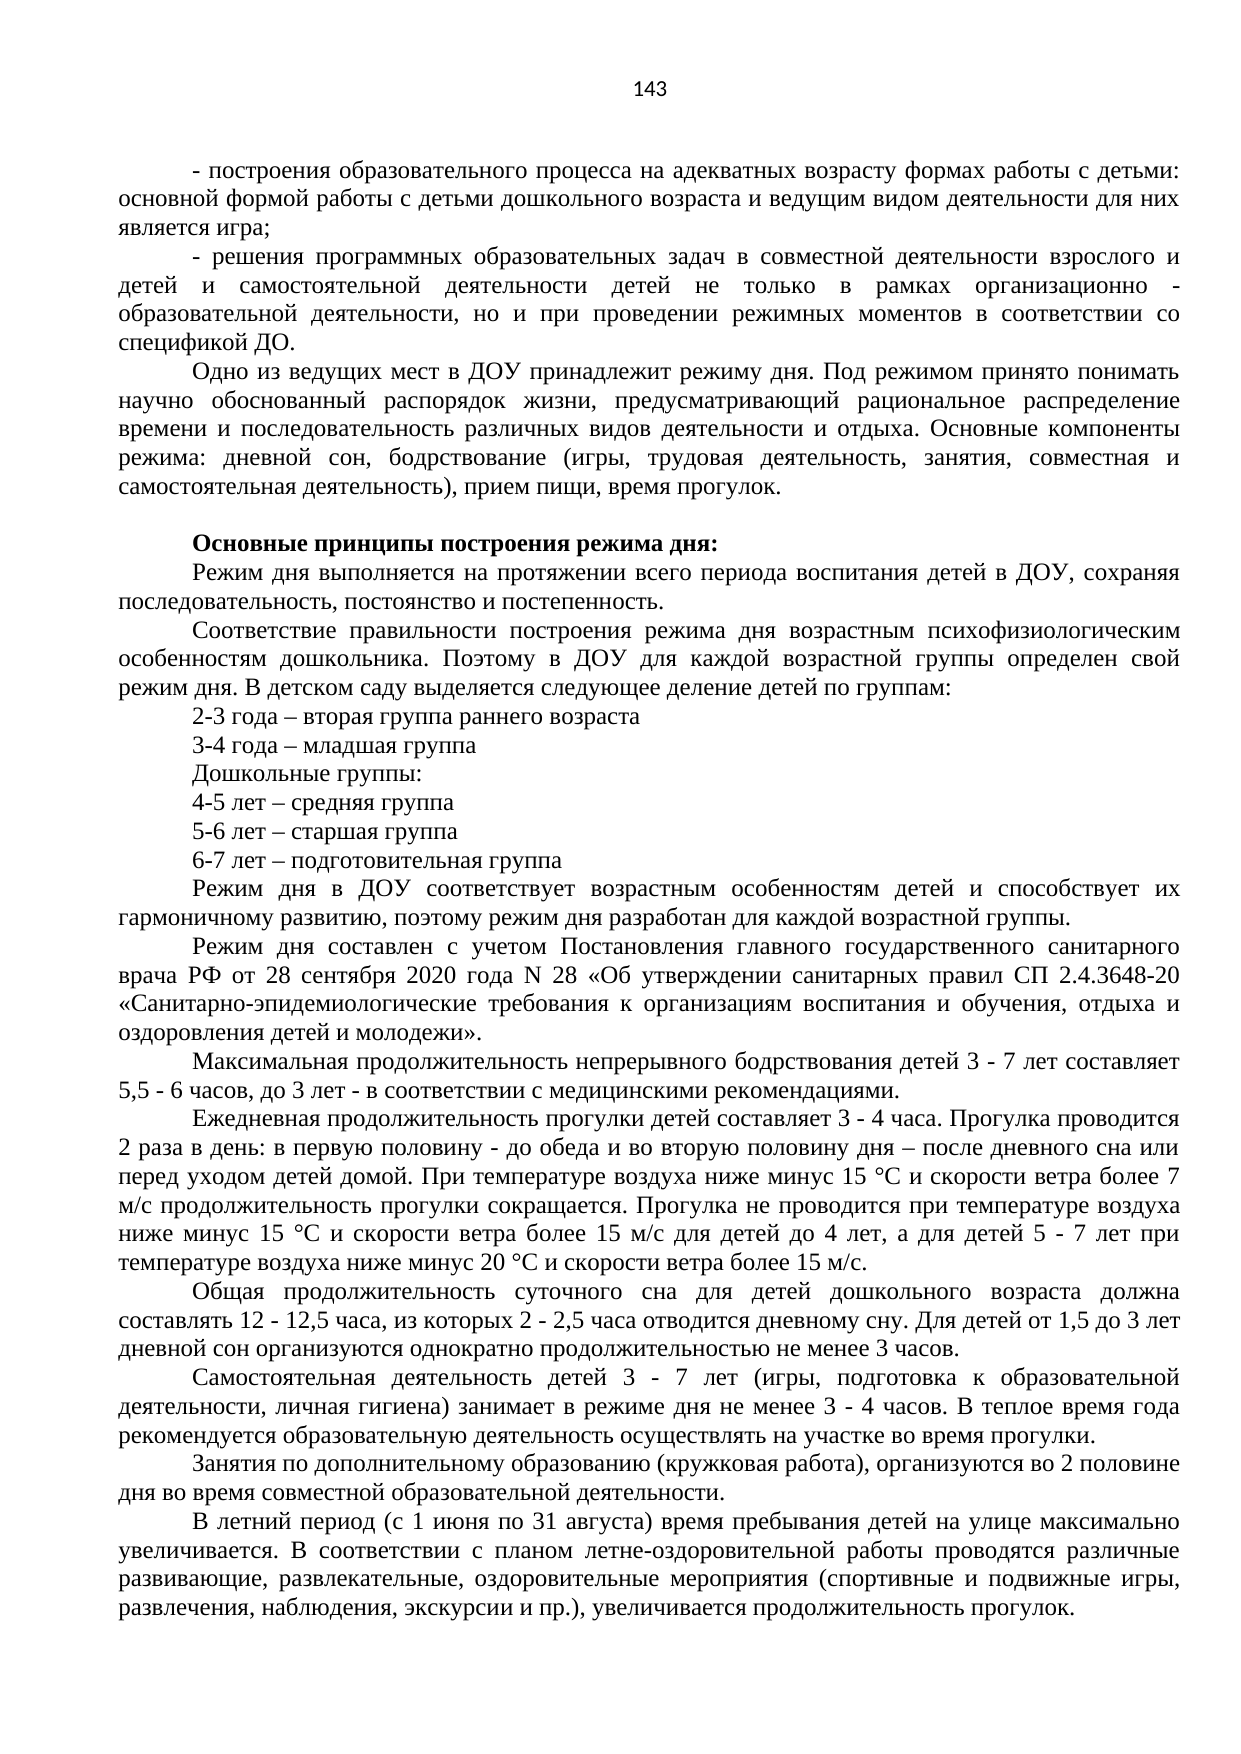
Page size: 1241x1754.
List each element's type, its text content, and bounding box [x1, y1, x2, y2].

text - решения программных образовательных задач в совместной деятельности взрослого и детей и самостоятельной деятельности детей не только в рамках организационно - образовательной деятельности, но и при проведении режимных моментов в соответствии со спецификой ДО. [118, 241, 1181, 356]
text Ежедневная продолжительность прогулки детей составляет 3 - 4 часа. Прогулка проводится 2 раза в день: в первую половину - до обеда и во вторую половину дня – после дневного сна или перед уходом детей домой. При температуре воздуха ниже минус 15 °C и скорости ветра более 7 м/с продолжительность прогулки сокращается. Прогулка не проводится при температуре воздуха ниже минус 15 °C и скорости ветра более 15 м/с для детей до 4 лет, а для детей 5 - 7 лет при температуре воздуха ниже минус 20 °C и скорости ветра более 15 м/с. [118, 1103, 1181, 1276]
text Одно из ведущих мест в ДОУ принадлежит режиму дня. Под режимом принято понимать научно обоснованный распорядок жизни, предусматривающий рациональное распределение времени и последовательность различных видов деятельности и отдыха. Основные компоненты режима: дневной сон, бодрствование (игры, трудовая деятельность, занятия, совместная и самостоятельная деятельность), прием пищи, время прогулок. [118, 356, 1181, 500]
text 3-4 года – младшая группа [118, 730, 1181, 758]
text Режим дня выполняется на протяжении всего периода воспитания детей в ДОУ, сохраняя последовательность, постоянство и постепенность. [118, 557, 1181, 615]
text - построения образовательного процесса на адекватных возрасту формах работы с детьми: основной формой работы с детьми дошкольного возраста и ведущим видом деятельности для них является игра; [118, 155, 1181, 241]
text Режим дня составлен с учетом Постановления главного государственного санитарного врача РФ от 28 сентября 2020 года N 28 «Об утверждении санитарных правил СП 2.4.3648-20 «Санитарно-эпидемиологические требования к организациям воспитания и обучения, отдыха и оздоровления детей и молодежи». [118, 931, 1181, 1046]
text Самостоятельная деятельность детей 3 - 7 лет (игры, подготовка к образовательной деятельности, личная гигиена) занимает в режиме дня не менее 3 - 4 часов. В теплое время года рекомендуется образовательную деятельность осуществлять на участке во время прогулки. [118, 1362, 1181, 1448]
text Занятия по дополнительному образованию (кружковая работа), организуются во 2 половине дня во время совместной образовательной деятельности. [118, 1448, 1181, 1506]
text 2-3 года – вторая группа раннего возраста [118, 701, 1181, 730]
text Максимальная продолжительность непрерывного бодрствования детей 3 - 7 лет составляет 5,5 - 6 часов, до 3 лет - в соответствии с медицинскими рекомендациями. [118, 1046, 1181, 1103]
text 4-5 лет – средняя группа [118, 787, 1181, 816]
text В летний период (с 1 июня по 31 августа) время пребывания детей на улице максимально увеличивается. В соответствии с планом летне-оздоровительной работы проводятся различные развивающие, развлекательные, оздоровительные мероприятия (спортивные и подвижные игры, развлечения, наблюдения, экскурсии и пр.), увеличивается продолжительность прогулок. [118, 1506, 1181, 1621]
text 5-6 лет – старшая группа [118, 816, 1181, 845]
text Соответствие правильности построения режима дня возрастным психофизиологическим особенностям дошкольника. Поэтому в ДОУ для каждой возрастной группы определен свой режим дня. В детском саду выделяется следующее деление детей по группам: [118, 615, 1181, 701]
text 6-7 лет – подготовительная группа [118, 845, 1181, 873]
text Режим дня в ДОУ соответствует возрастным особенностям детей и способствует их гармоничному развитию, поэтому режим дня разработан для каждой возрастной группы. [118, 873, 1181, 931]
text Общая продолжительность суточного сна для детей дошкольного возраста должна составлять 12 - 12,5 часа, из которых 2 - 2,5 часа отводится дневному сну. Для детей от 1,5 до 3 лет дневной сон организуются однократно продолжительностью не менее 3 часов. [118, 1276, 1181, 1362]
text Основные принципы построения режима дня: [118, 528, 1181, 557]
text Дошкольные группы: [118, 758, 1181, 787]
